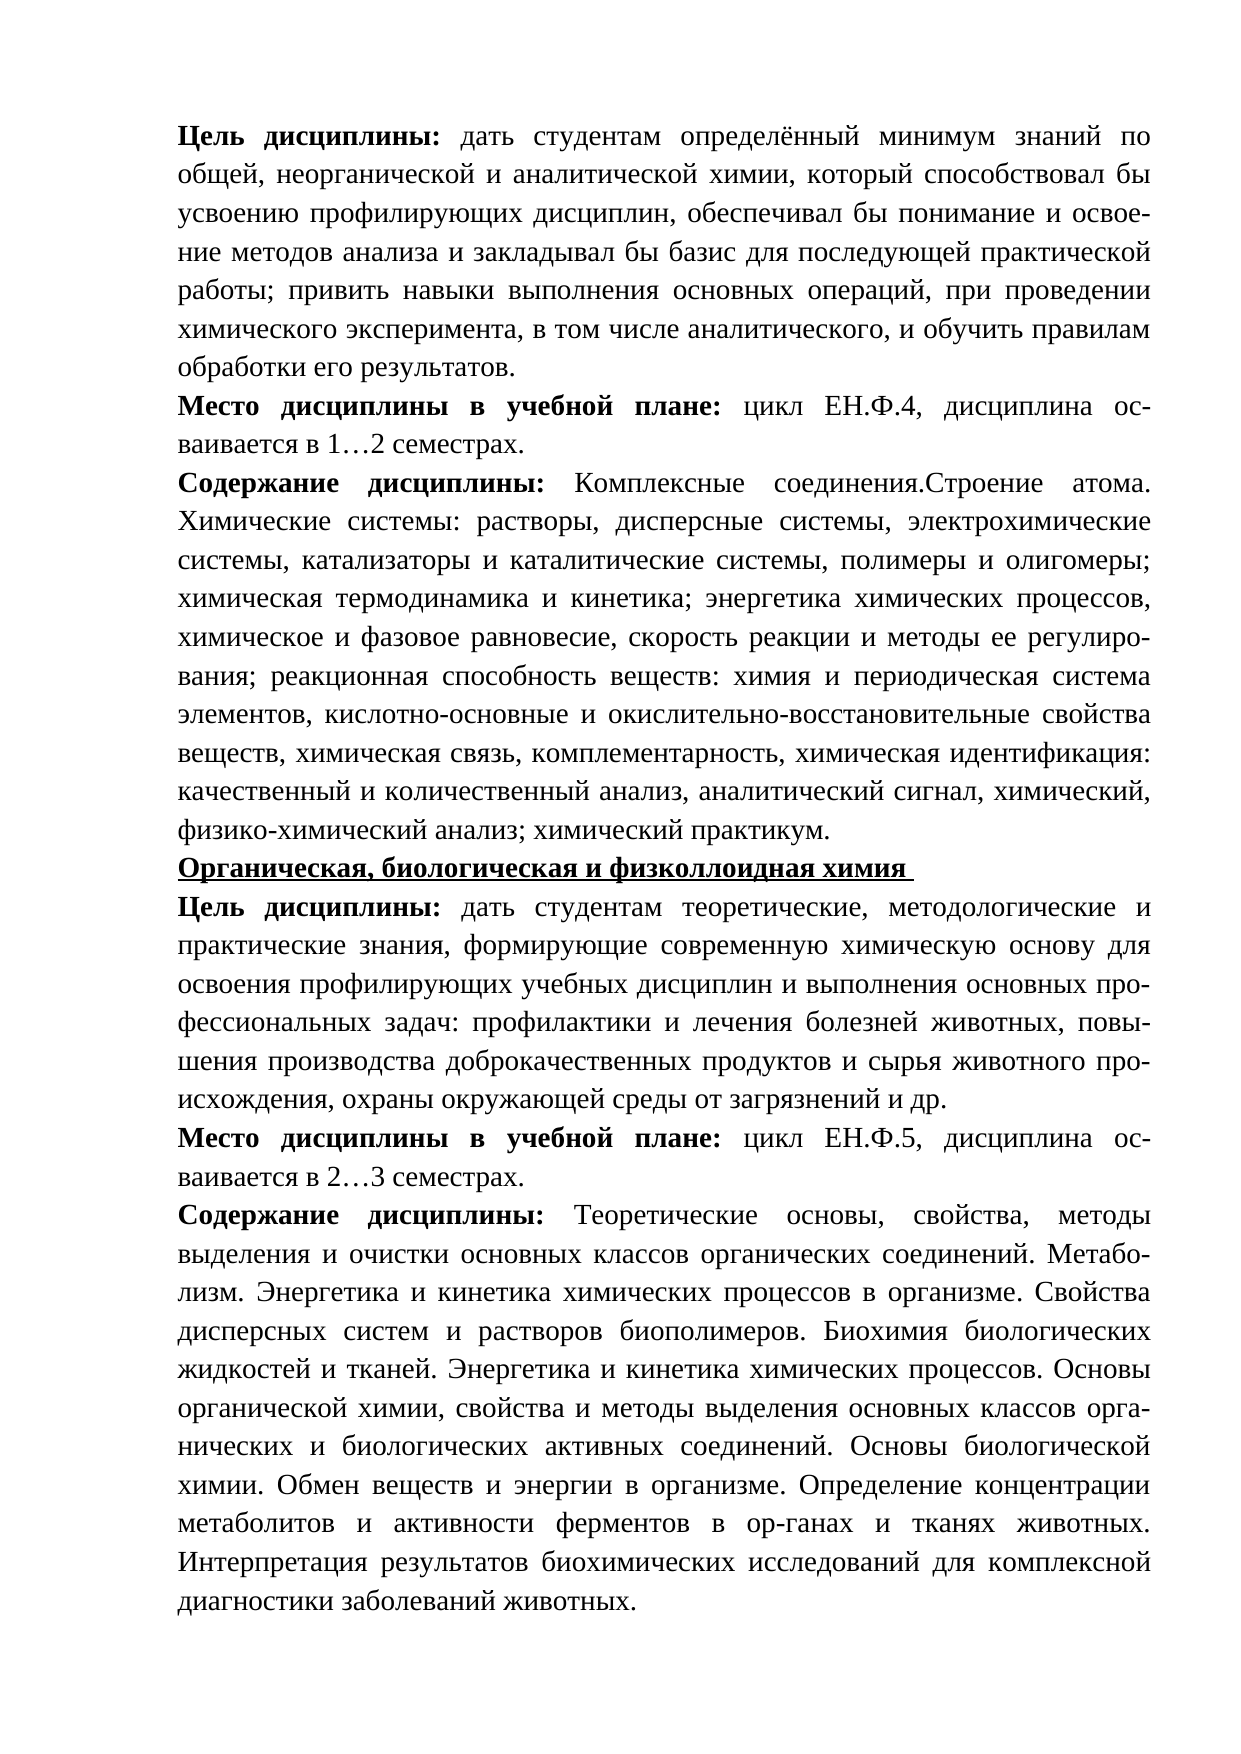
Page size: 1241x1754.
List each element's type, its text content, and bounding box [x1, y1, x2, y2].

text Место дисциплины в учебной плане: цикл ЕН.Ф.4, дисциплина ос-ваивается в 1…2 семестрах. [177, 388, 1152, 460]
text Содержание дисциплины: Комплексные соединения.Строение атома. Химические системы: растворы, дисперсные системы, электрохимические системы, катализаторы и каталитические системы, полимеры и олигомеры; химическая термодинамика и кинетика; энергетика химических процессов, химическое и фазовое равновесие, скорость реакции и методы ее регулиро-вания; реакционная способность веществ: химия и периодическая система элементов, кислотно-основные и окислительно-восстановительные свойства веществ, химическая связь, комплементарность, химическая идентификация: качественный и количественный анализ, аналитический сигнал, химический, физико-химический анализ; химический практикум. [177, 465, 1152, 845]
text Цель дисциплины: дать студентам теоретические, методологические и практические знания, формирующие современную химическую основу для освоения профилирующих учебных дисциплин и выполнения основных про-фессиональных задач: профилактики и лечения болезней животных, повы-шения производства доброкачественных продуктов и сырья животного про-исхождения, охраны окружающей среды от загрязнений и др. [177, 889, 1152, 1115]
text Цель дисциплины: дать студентам определённый минимум знаний по общей, неорганической и аналитической химии, который способствовал бы усвоению профилирующих дисциплин, обеспечивал бы понимание и освое-ние методов анализа и закладывал бы базис для последующей практической работы; привить навыки выполнения основных операций, при проведении химического эксперимента, в том числе аналитического, и обучить правилам обработки его результатов. [177, 118, 1152, 383]
text Органическая, биологическая и физколлоидная химия [177, 850, 1152, 884]
text Содержание дисциплины: Теоретические основы, свойства, методы выделения и очистки основных классов органических соединений. Метабо-лизм. Энергетика и кинетика химических процессов в организме. Свойства дисперсных систем и растворов биополимеров. Биохимия биологических жидкостей и тканей. Энергетика и кинетика химических процессов. Основы органической химии, свойства и методы выделения основных классов орга-нических и биологических активных соединений. Основы биологической химии. Обмен веществ и энергии в организме. Определение концентрации метаболитов и активности ферментов в ор-ганах и тканях животных. Интерпретация результатов биохимических исследований для комплексной диагностики заболеваний животных. [177, 1197, 1152, 1616]
text Место дисциплины в учебной плане: цикл ЕН.Ф.5, дисциплина ос-ваивается в 2…3 семестрах. [177, 1120, 1152, 1192]
